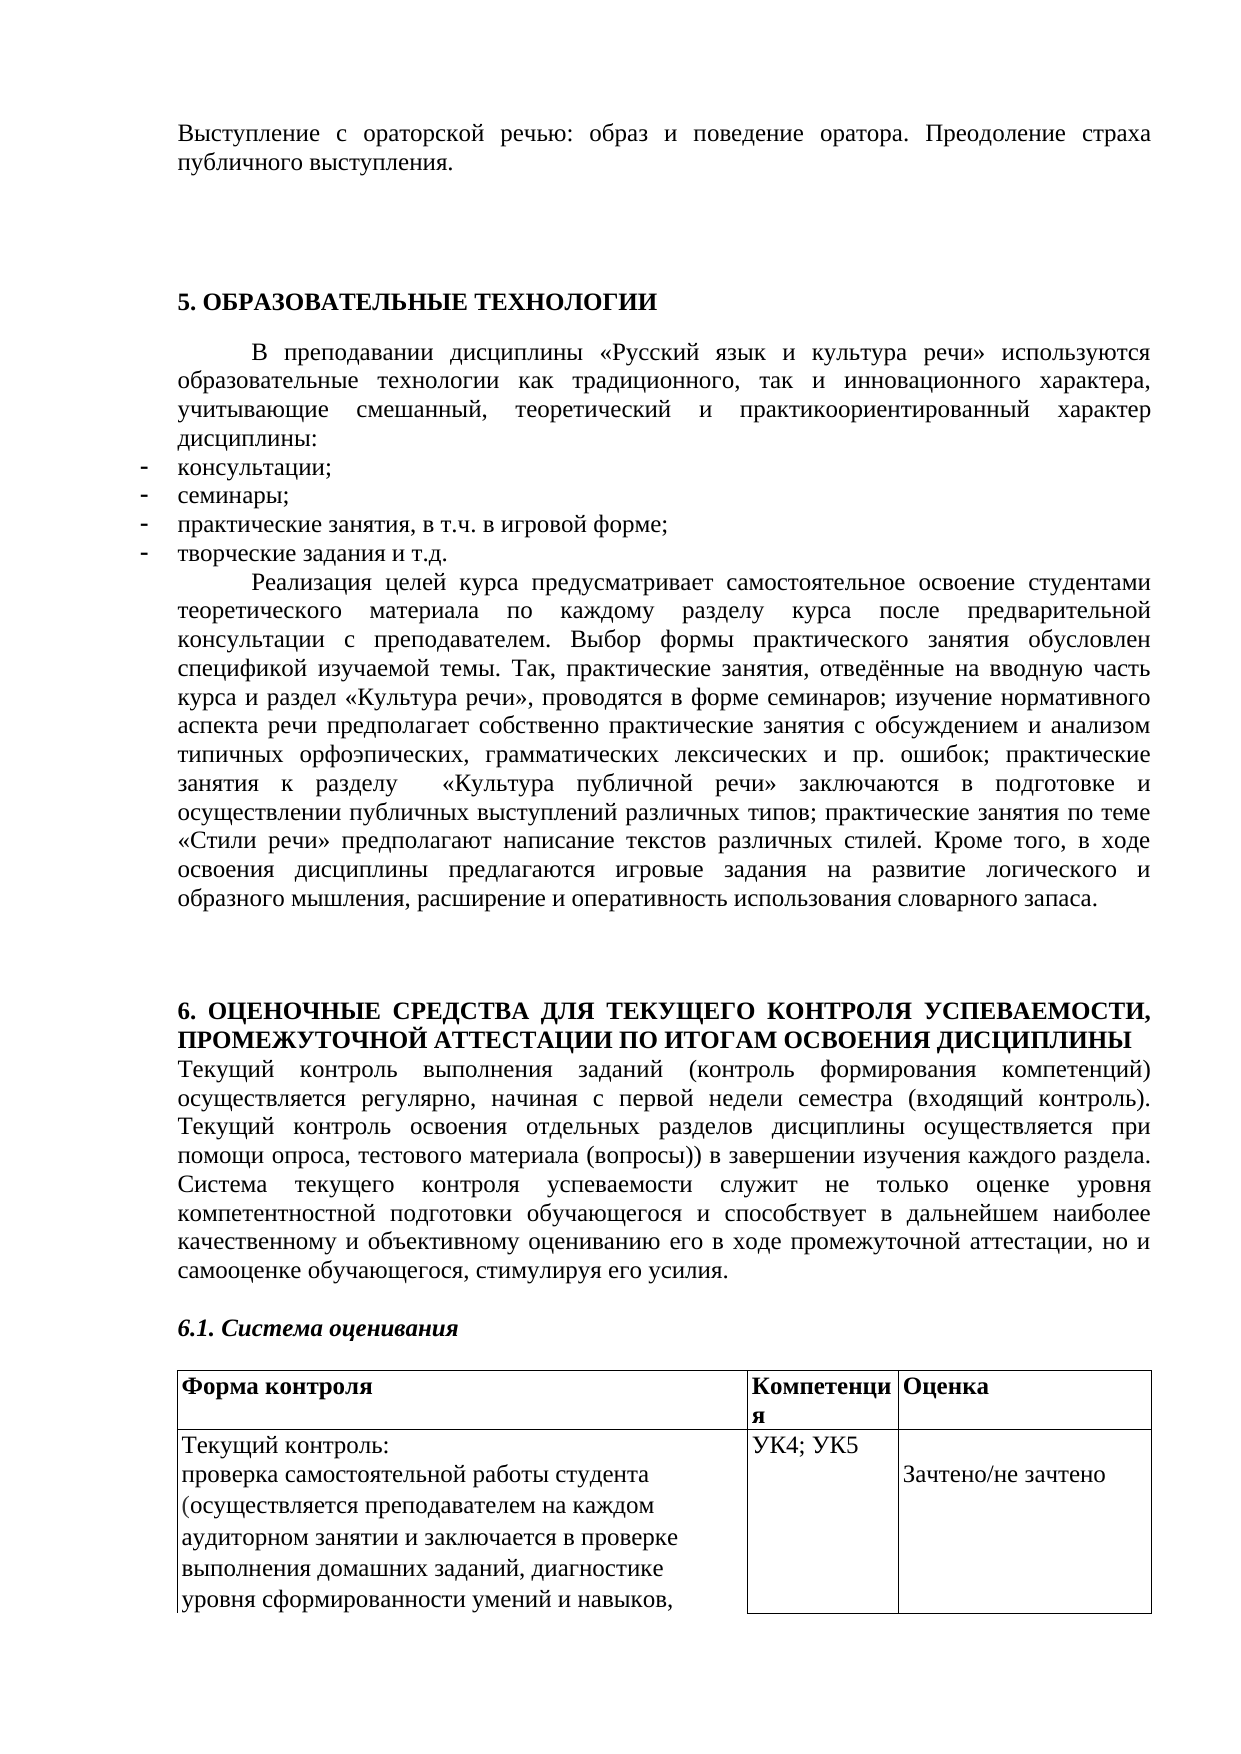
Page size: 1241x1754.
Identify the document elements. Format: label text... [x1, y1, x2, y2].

table_cell УК4; УК5 [748, 1430, 898, 1612]
text 6. ОЦЕНОЧНЫЕ СРЕДСТВА ДЛЯ ТЕКУЩЕГО КОНТРОЛЯ УСПЕВАЕМОСТИ, ПРОМЕЖУТОЧНОЙ АТТЕСТАЦИИ ПО ИТОГАМ ОСВОЕНИЯ ДИСЦИПЛИНЫ [177, 996, 1152, 1054]
text Текущий контроль выполнения заданий (контроль формирования компетенций) осуществляется регулярно, начиная с первой недели семестра (входящий контроль). Текущий контроль освоения отдельных разделов дисциплины осуществляется при помощи опроса, тестового материала (вопросы)) в завершении изучения каждого раздела. Система текущего контроля успеваемости служит не только оценке уровня компетентностной подготовки обучающегося и способствует в дальнейшем наиболее качественному и объективному оцениванию его в ходе промежуточной аттестации, но и самооценке обучающегося, стимулируя его усилия. [177, 1054, 1152, 1284]
list практические занятия, в т.ч. в игровой форме; [140, 509, 1152, 538]
list консультации; [140, 452, 1152, 481]
text В преподавании дисциплины «Русский язык и культура речи» используются образовательные технологии как традиционного, так и инновационного характера, учитывающие смешанный, теоретический и практикоориентированный характер дисциплины: [177, 337, 1152, 452]
text 5. ОБРАЗОВАТЕЛЬНЫЕ ТЕХНОЛОГИИ [177, 287, 1152, 316]
table_header Компетенция [748, 1371, 898, 1429]
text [177, 118, 1152, 176]
table_header Оценка [899, 1371, 1151, 1429]
text 6.1. Система оценивания [177, 1313, 1152, 1341]
table_cell Текущий контроль: [178, 1430, 747, 1458]
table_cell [178, 1459, 747, 1612]
table_cell Зачтено/не зачтено [899, 1459, 1151, 1612]
table_header Форма контроля [178, 1371, 747, 1429]
text Реализация целей курса предусматривает самостоятельное освоение студентами теоретического материала по каждому разделу курса после предварительной консультации с преподавателем. Выбор формы практического занятия обусловлен спецификой изучаемой темы. Так, практические занятия, отведённые на вводную часть курса и раздел «Культура речи», проводятся в форме семинаров; изучение нормативного аспекта речи предполагает собственно практические занятия с обсуждением и анализом типичных орфоэпических, грамматических лексических и пр. ошибок; практические занятия к разделу «Культура публичной речи» заключаются в подготовке и осуществлении публичных выступлений различных типов; практические занятия по теме «Стили речи» предполагают написание текстов различных стилей. Кроме того, в ходе освоения дисциплины предлагаются игровые задания на развитие логического и образного мышления, расширение и оперативность использования словарного запаса. [177, 567, 1152, 912]
list семинары; [140, 481, 1152, 509]
list творческие задания и т.д. [140, 538, 1152, 567]
table_cell [899, 1430, 1151, 1458]
